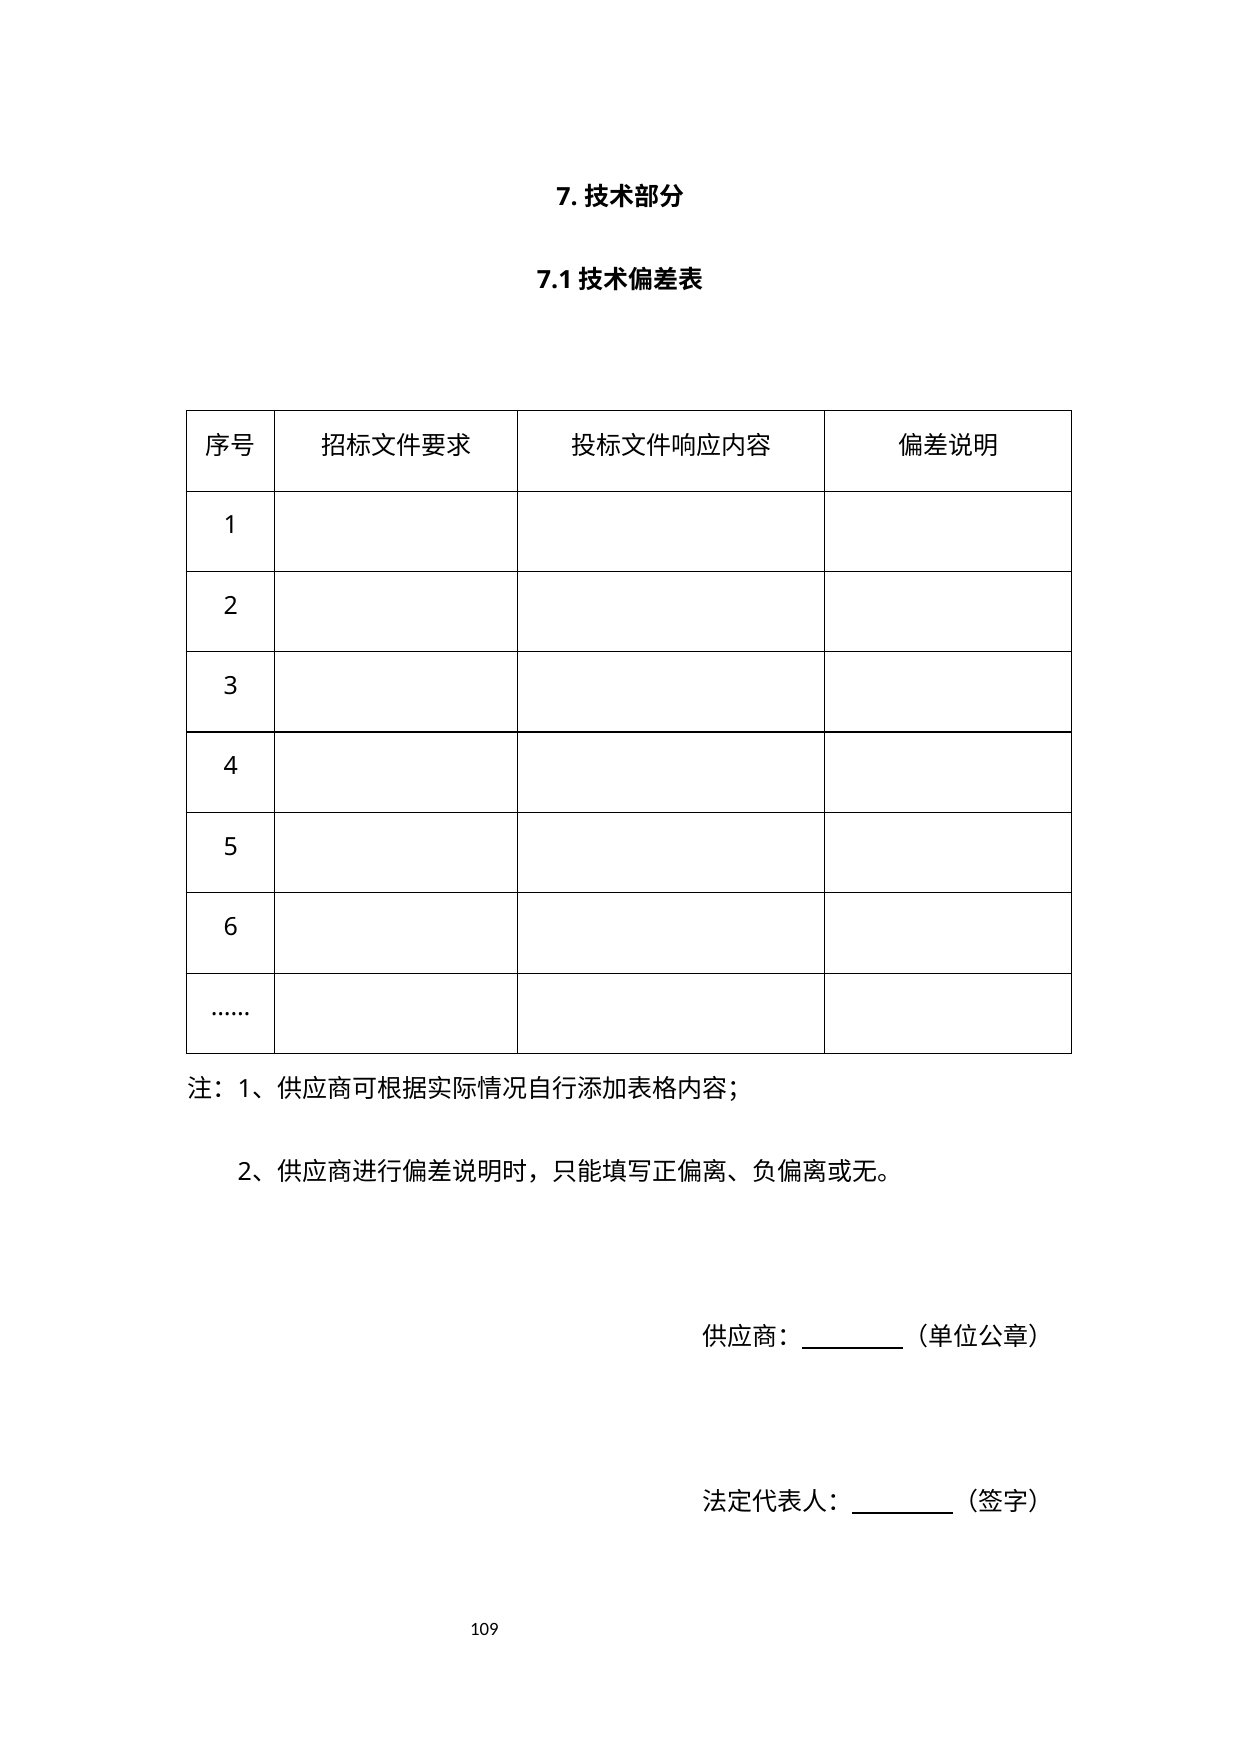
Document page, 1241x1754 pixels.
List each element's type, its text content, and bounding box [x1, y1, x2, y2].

table_cell [825, 492, 1071, 571]
table_cell 1 [187, 492, 274, 571]
table_cell [518, 893, 824, 972]
text 2、供应商进行偏差说明时，只能填写正偏离、负偏离或无。 [187, 1137, 1053, 1202]
table_cell [518, 733, 824, 812]
table_cell [275, 974, 517, 1053]
table_cell [518, 572, 824, 651]
table_cell 3 [187, 652, 274, 731]
table_cell [825, 974, 1071, 1053]
text 法定代表人： （签字） [187, 1467, 1053, 1532]
table_cell [275, 492, 517, 571]
table_cell [275, 893, 517, 972]
table_cell [275, 652, 517, 731]
table_cell [825, 652, 1071, 731]
text 供应商： （单位公章） [187, 1302, 1053, 1367]
table_cell [518, 813, 824, 892]
table_cell [825, 893, 1071, 972]
table_header 序号 [187, 411, 274, 491]
table_cell [825, 733, 1071, 812]
table_cell [275, 572, 517, 651]
table_cell [825, 572, 1071, 651]
text 注：1、供应商可根据实际情况自行添加表格内容； [187, 1054, 1053, 1119]
table_cell …… [187, 974, 274, 1053]
table_cell [275, 733, 517, 812]
subtitle 7.1 技术偏差表 [187, 245, 1053, 310]
table_header 招标文件要求 [275, 411, 517, 491]
table_cell 5 [187, 813, 274, 892]
table_cell 2 [187, 572, 274, 651]
table_cell [518, 652, 824, 731]
table_cell [825, 813, 1071, 892]
table_cell 6 [187, 893, 274, 972]
table_cell [518, 492, 824, 571]
table_header 偏差说明 [825, 411, 1071, 491]
table_header 投标文件响应内容 [518, 411, 824, 491]
table_cell 4 [187, 733, 274, 812]
subtitle 7. 技术部分 [187, 162, 1053, 227]
table_cell [275, 813, 517, 892]
table_cell [518, 974, 824, 1053]
